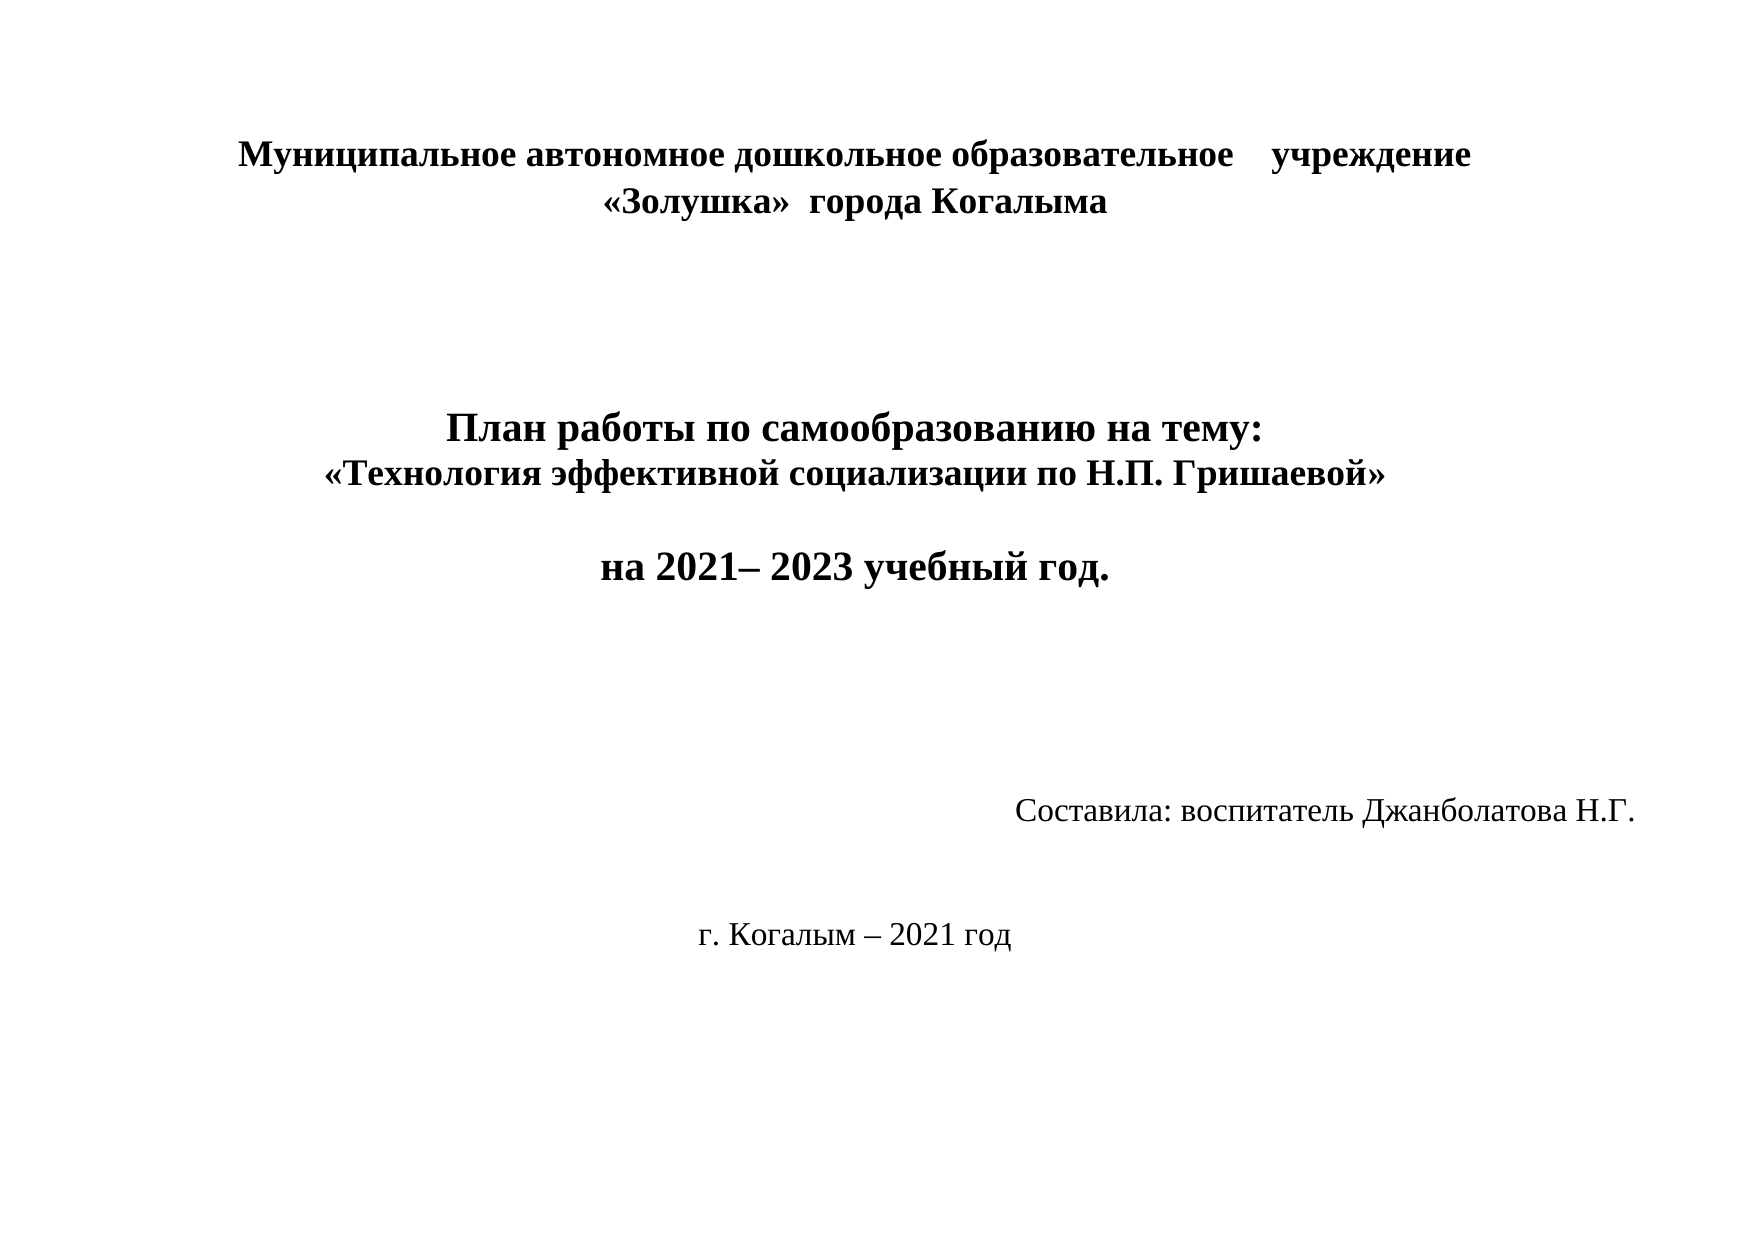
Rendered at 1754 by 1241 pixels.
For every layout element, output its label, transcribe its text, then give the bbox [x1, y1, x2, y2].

text на 2021– 2023 учебный год. [74, 542, 1636, 590]
text «Золушка» города Когалыма [74, 178, 1636, 221]
text «Технология эффективной социализации по Н.П. Гришаевой» [74, 451, 1636, 494]
text Составила: воспитатель Джанболатова Н.Г. [74, 790, 1636, 828]
text Муниципальное автономное дошкольное образовательное учреждение [74, 132, 1636, 175]
text План работы по самообразованию на тему: [74, 403, 1636, 451]
text г. Когалым – 2021 год [74, 914, 1636, 953]
